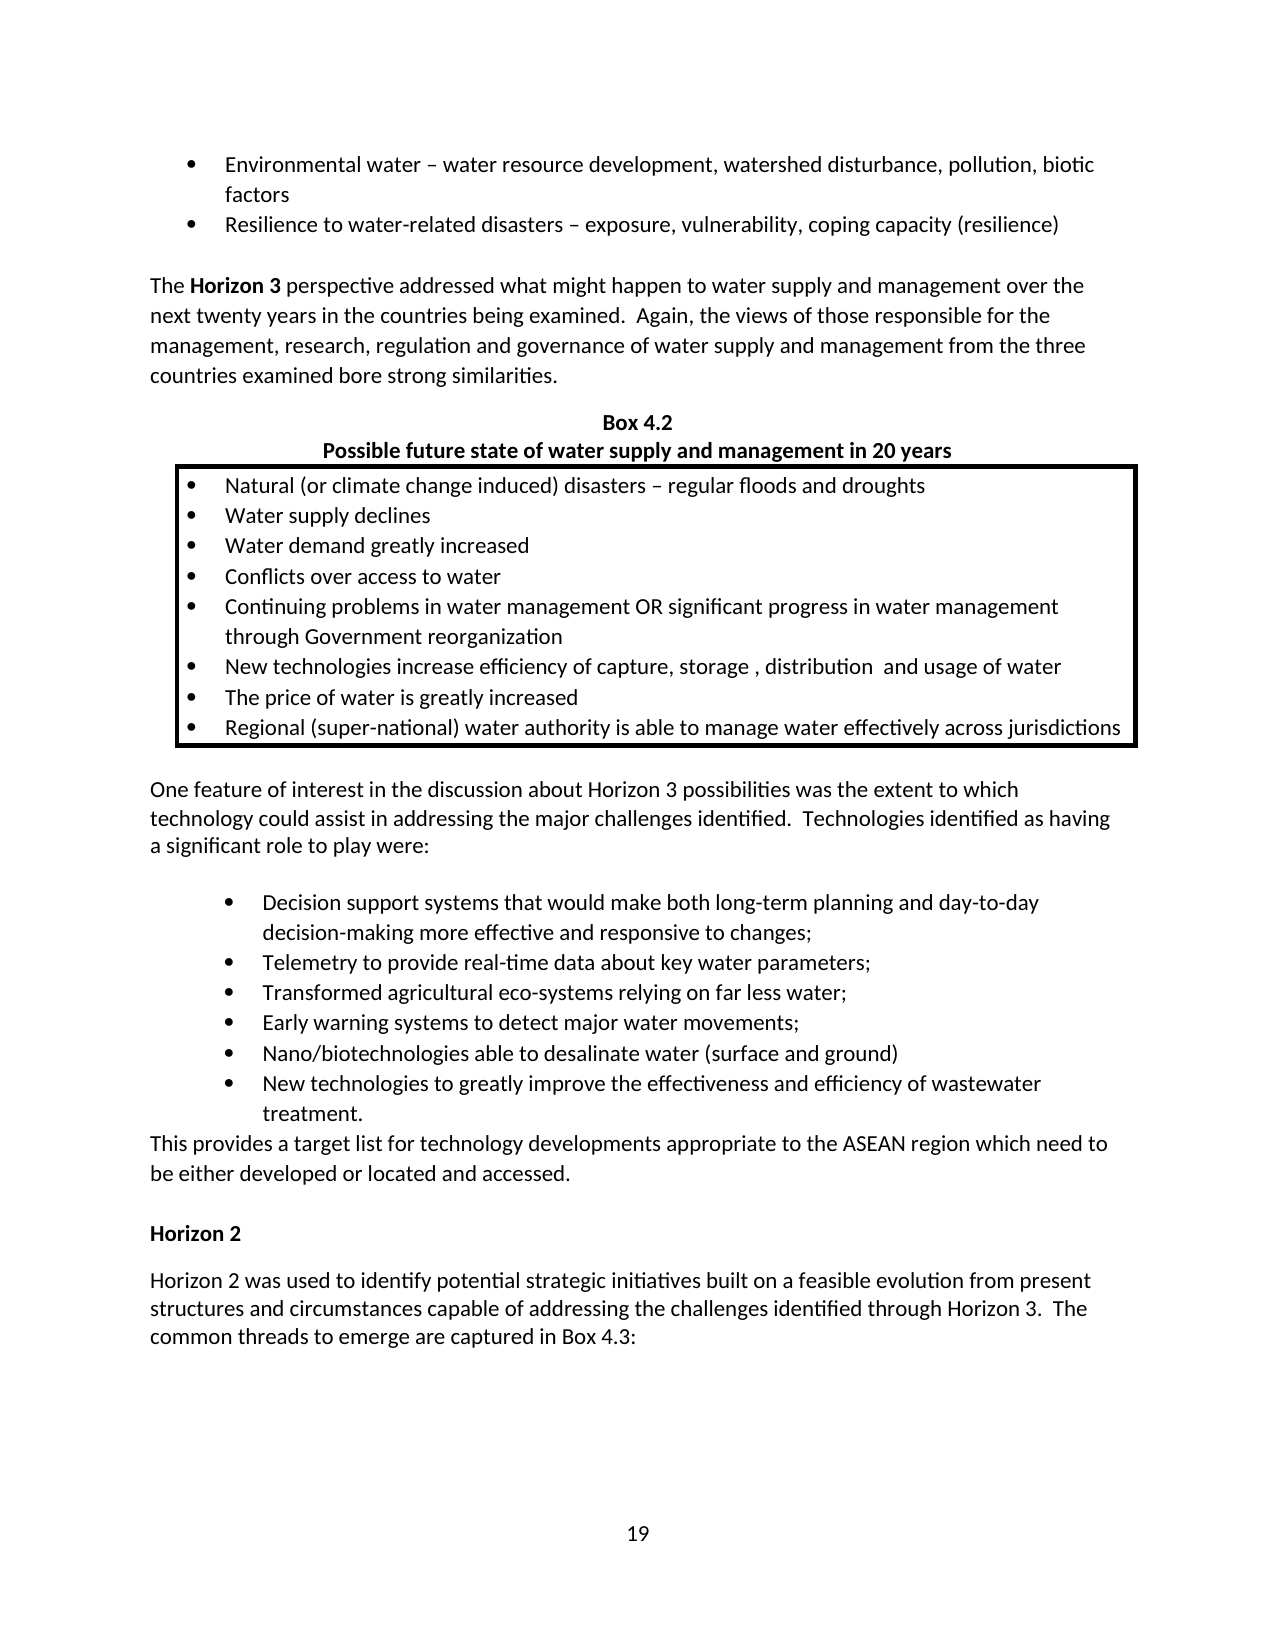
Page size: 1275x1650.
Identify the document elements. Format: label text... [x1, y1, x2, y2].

list New technologies to greatly improve the effectiveness and efficiency of wastewater treatment. [225, 1069, 1125, 1127]
list Early warning systems to detect major water movements; [225, 1008, 1125, 1037]
text Possible future state of water supply and management in 20 years [150, 436, 1125, 464]
list Decision support systems that would make both long-term planning and day-to-day decision-making more effective and responsive to changes; [225, 888, 1125, 946]
list Water demand greatly increased [179, 525, 1133, 555]
text Horizon 2 [150, 1219, 1125, 1247]
list Water supply declines [179, 494, 1133, 525]
list Transformed agricultural eco-systems relying on far less water; [225, 978, 1125, 1006]
list Environmental water – water resource development, watershed disturbance, pollution, biotic factors [187, 150, 1125, 208]
list Resilience to water-related disasters – exposure, vulnerability, coping capacity (resilience) [187, 210, 1125, 238]
list Nano/biotechnologies able to desalinate water (surface and ground) [225, 1039, 1125, 1067]
list Regional (super-national) water authority is able to manage water effectively across jurisdictions [179, 706, 1133, 743]
text Horizon 2 was used to identify potential strategic initiatives built on a feasible evolution from present structures and circumstances capable of addressing the challenges identified through Horizon 3. The common threads to emerge are captured in Box 4.3: [150, 1266, 1125, 1350]
text One feature of interest in the discussion about Horizon 3 possibilities was the extent to which technology could assist in addressing the major challenges identified. Technologies identified as having a significant role to play were: [150, 776, 1125, 860]
list Conflicts over access to water [179, 555, 1133, 585]
list Continuing problems in water management OR significant progress in water management through Government reorganization [179, 585, 1133, 646]
list Natural (or climate change induced) disasters – regular floods and droughts [179, 469, 1133, 494]
list Telemetry to provide real-time data about key water parameters; [225, 948, 1125, 976]
text Box 4.2 [150, 408, 1125, 436]
list New technologies increase efficiency of capture, storage , distribution and usage of water [179, 646, 1133, 676]
list The price of water is greatly increased [179, 676, 1133, 706]
text The Horizon 3 perspective addressed what might happen to water supply and management over the next twenty years in the countries being examined. Again, the views of those responsible for the management, research, regulation and governance of water supply and management from the three countries examined bore strong similarities. [150, 271, 1125, 389]
text This provides a target list for technology developments appropriate to the ASEAN region which need to be either developed or located and accessed. [150, 1129, 1125, 1188]
